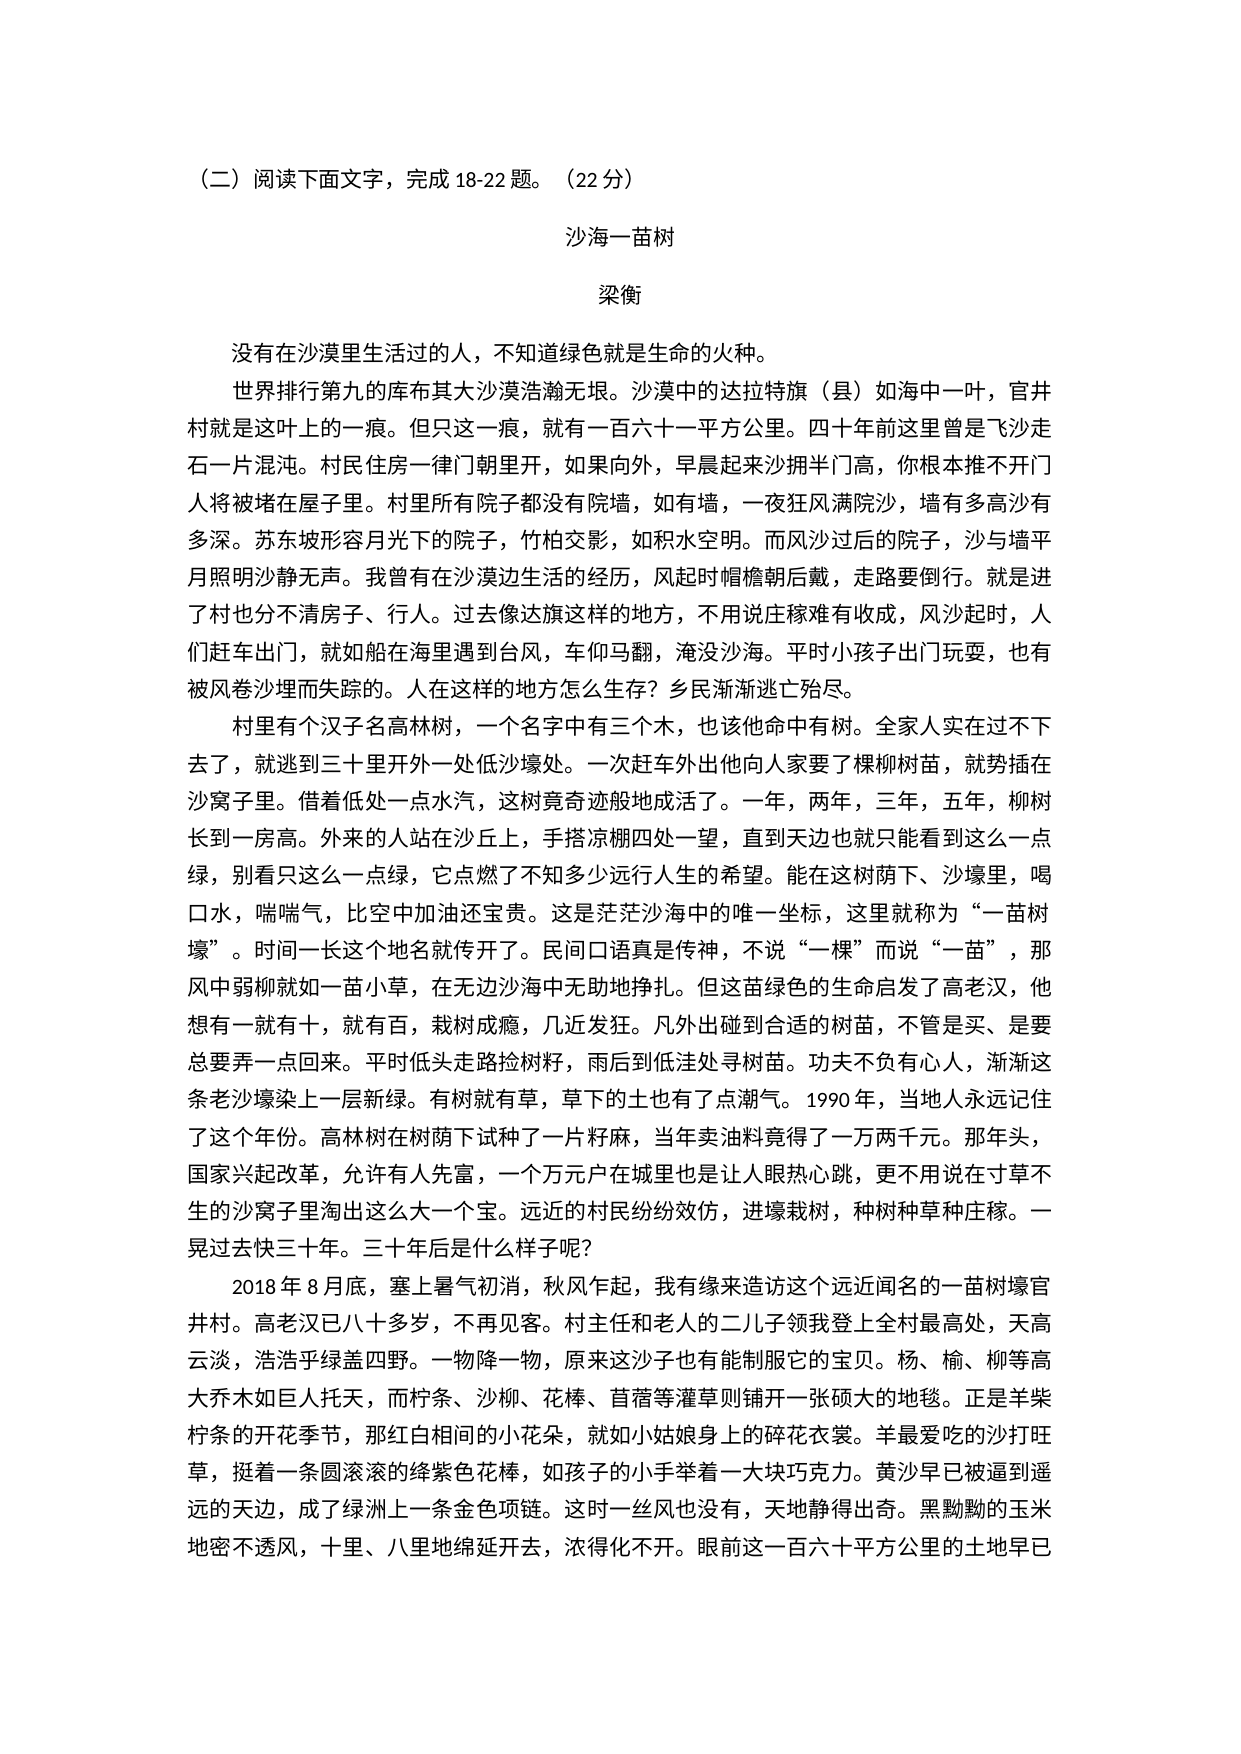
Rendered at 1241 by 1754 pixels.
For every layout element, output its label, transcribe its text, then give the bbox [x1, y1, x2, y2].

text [187, 336, 1053, 1562]
text （二）阅读下面文字，完成18-22题。（22分） [187, 162, 1053, 194]
text 沙海一苗树 [187, 220, 1053, 252]
text 梁衡 [187, 278, 1053, 311]
